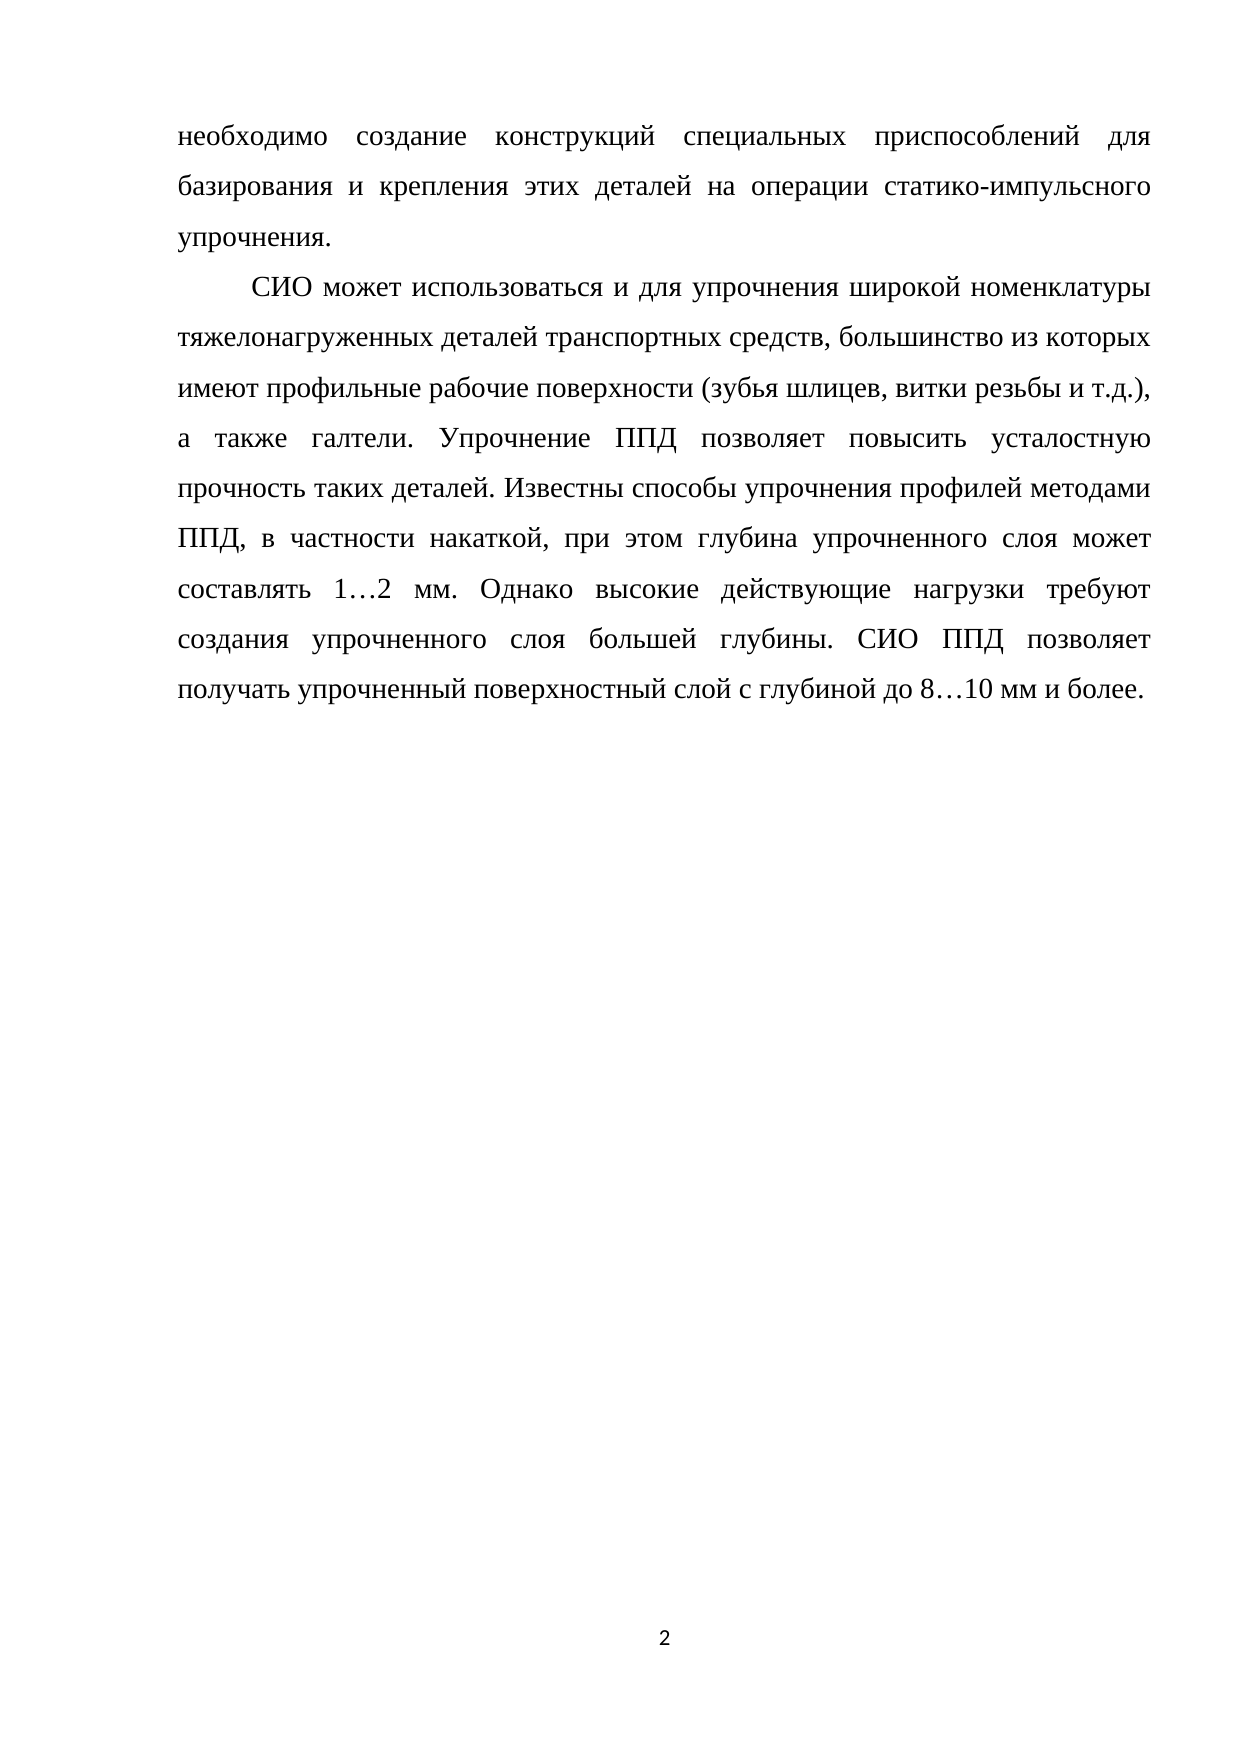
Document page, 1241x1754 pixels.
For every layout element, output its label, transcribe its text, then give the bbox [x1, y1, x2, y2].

text СИО может использоваться и для упрочнения широкой номенклатуры тяжелонагруженных деталей транспортных средств, большинство из которых имеют профильные рабочие поверхности (зубья шлицев, витки резьбы и т.д.), а также галтели. Упрочнение ППД позволяет повысить усталостную прочность таких деталей. Известны способы упрочнения профилей методами ППД, в частности накаткой, при этом глубина упрочненного слоя может составлять 1…2 мм. Однако высокие действующие нагрузки требуют создания упрочненного слоя большей глубины. СИО ППД позволяет получать упрочненный поверхностный слой с глубиной до 8…10 мм и более. [177, 269, 1152, 705]
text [177, 118, 1152, 252]
